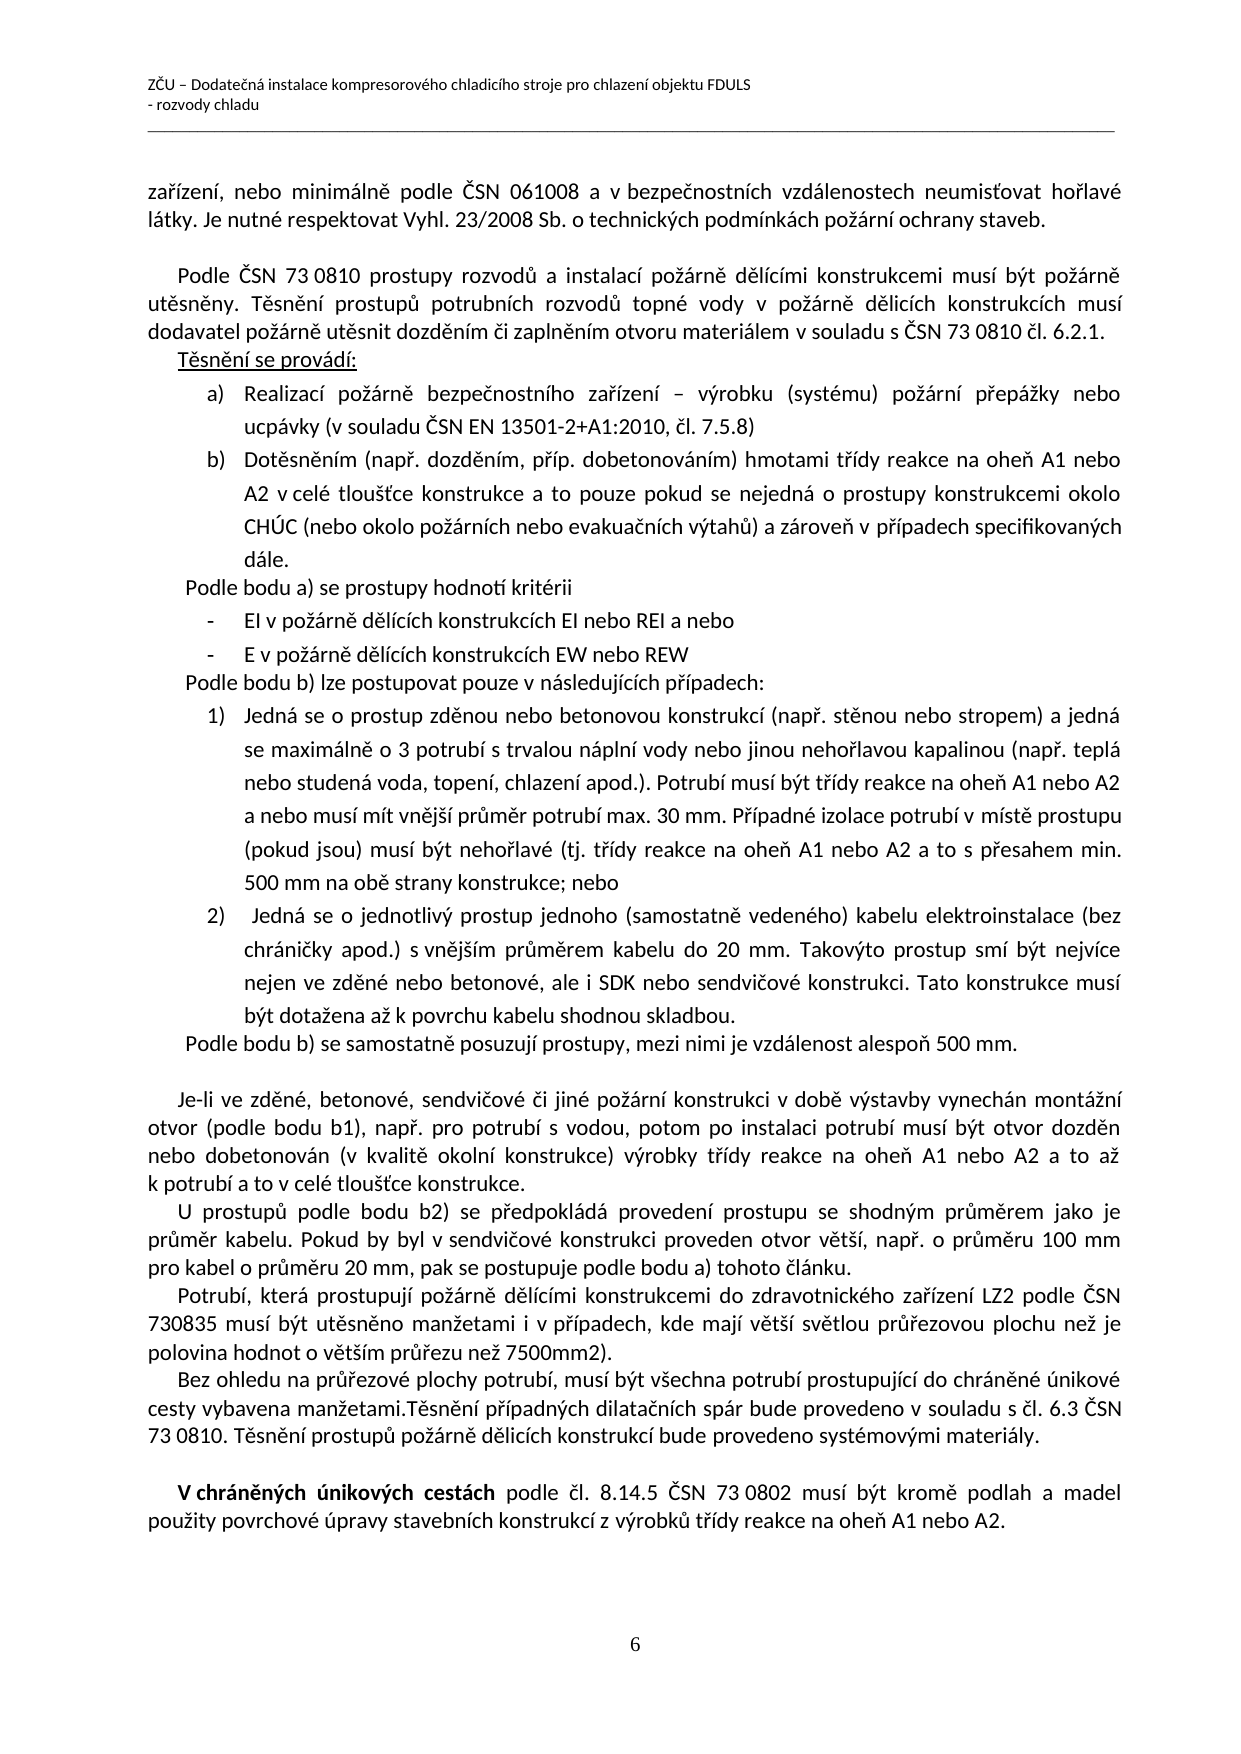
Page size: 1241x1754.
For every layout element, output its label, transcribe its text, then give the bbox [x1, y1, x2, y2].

text Bez ohledu na průřezové plochy potrubí, musí být všechna potrubí prostupující do chráněné únikové cesty vybavena manžetami.Těsnění případných dilatačních spár bude provedeno v souladu s čl. 6.3 ČSN 73 0810. Těsnění prostupů požárně dělicích konstrukcí bude provedeno systémovými materiály. [148, 1366, 1122, 1450]
text V chráněných únikových cestách podle čl. 8.14.5 ČSN 73 0802 musí být kromě podlah a madel použity povrchové úpravy stavebních konstrukcí z výrobků třídy reakce na oheň A1 nebo A2. [148, 1478, 1122, 1534]
text Podle ČSN 73 0810 prostupy rozvodů a instalací požárně dělícími konstrukcemi musí být požárně utěsněny. Těsnění prostupů potrubních rozvodů topné vody v požárně dělicích konstrukcích musí dodavatel požárně utěsnit dozděním či zaplněním otvoru materiálem v souladu s ČSN 73 0810 čl. 6.2.1. [148, 261, 1122, 345]
text Potrubí, která prostupují požárně dělícími konstrukcemi do zdravotnického zařízení LZ2 podle ČSN 730835 musí být utěsněno manžetami i v případech, kde mají větší světlou průřezovou plochu než je polovina hodnot o větším průřezu než 7500mm2). [148, 1282, 1122, 1366]
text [148, 177, 1122, 233]
text Podle bodu a) se prostupy hodnotí kritérii [185, 573, 1122, 601]
list E v požárně dělících konstrukcích EW nebo REW [207, 635, 1122, 668]
text Těsnění se provádí: [148, 345, 1122, 373]
text U prostupů podle bodu b2) se předpokládá provedení prostupu se shodným průměrem jako je průměr kabelu. Pokud by byl v sendvičové konstrukci proveden otvor větší, např. o průměru 100 mm pro kabel o průměru 20 mm, pak se postupuje podle bodu a) tohoto článku. [148, 1197, 1122, 1282]
text Je-li ve zděné, betonové, sendvičové či jiné požární konstrukci v době výstavby vynechán montážní otvor (podle bodu b1), např. pro potrubí s vodou, potom po instalaci potrubí musí být otvor dozděn nebo dobetonován (v kvalitě okolní konstrukce) výrobky třídy reakce na oheň A1 nebo A2 a to až k potrubí a to v celé tloušťce konstrukce. [148, 1085, 1122, 1197]
list EI v požárně dělících konstrukcích EI nebo REI a nebo [207, 601, 1122, 635]
list Jedná se o prostup zděnou nebo betonovou konstrukcí (např. stěnou nebo stropem) a jedná se maximálně o 3 potrubí s trvalou náplní vody nebo jinou nehořlavou kapalinou (např. teplá nebo studená voda, topení, chlazení apod.). Potrubí musí být třídy reakce na oheň A1 nebo A2 a nebo musí mít vnější průměr potrubí max. 30 mm. Případné izolace potrubí v místě prostupu (pokud jsou) musí být nehořlavé (tj. třídy reakce na oheň A1 nebo A2 a to s přesahem min. 500 mm na obě strany konstrukce; nebo [207, 696, 1122, 896]
text Podle bodu b) lze postupovat pouze v následujících případech: [185, 668, 1122, 696]
list Jedná se o jednotlivý prostup jednoho (samostatně vedeného) kabelu elektroinstalace (bez chráničky apod.) s vnějším průměrem kabelu do 20 mm. Takovýto prostup smí být nejvíce nejen ve zděné nebo betonové, ale i SDK nebo sendvičové konstrukci. Tato konstrukce musí být dotažena až k povrchu kabelu shodnou skladbou. [207, 896, 1122, 1029]
list Realizací požárně bezpečnostního zařízení – výrobku (systému) požární přepážky nebo ucpávky (v souladu ČSN EN 13501-2+A1:2010, čl. 7.5.8) [207, 373, 1122, 440]
text Podle bodu b) se samostatně posuzují prostupy, mezi nimi je vzdálenost alespoň 500 mm. [185, 1029, 1122, 1057]
list Dotěsněním (např. dozděním, příp. dobetonováním) hmotami třídy reakce na oheň A1 nebo A2 v celé tloušťce konstrukce a to pouze pokud se nejedná o prostupy konstrukcemi okolo CHÚC (nebo okolo požárních nebo evakuačních výtahů) a zároveň v případech specifikovaných dále. [207, 440, 1122, 573]
